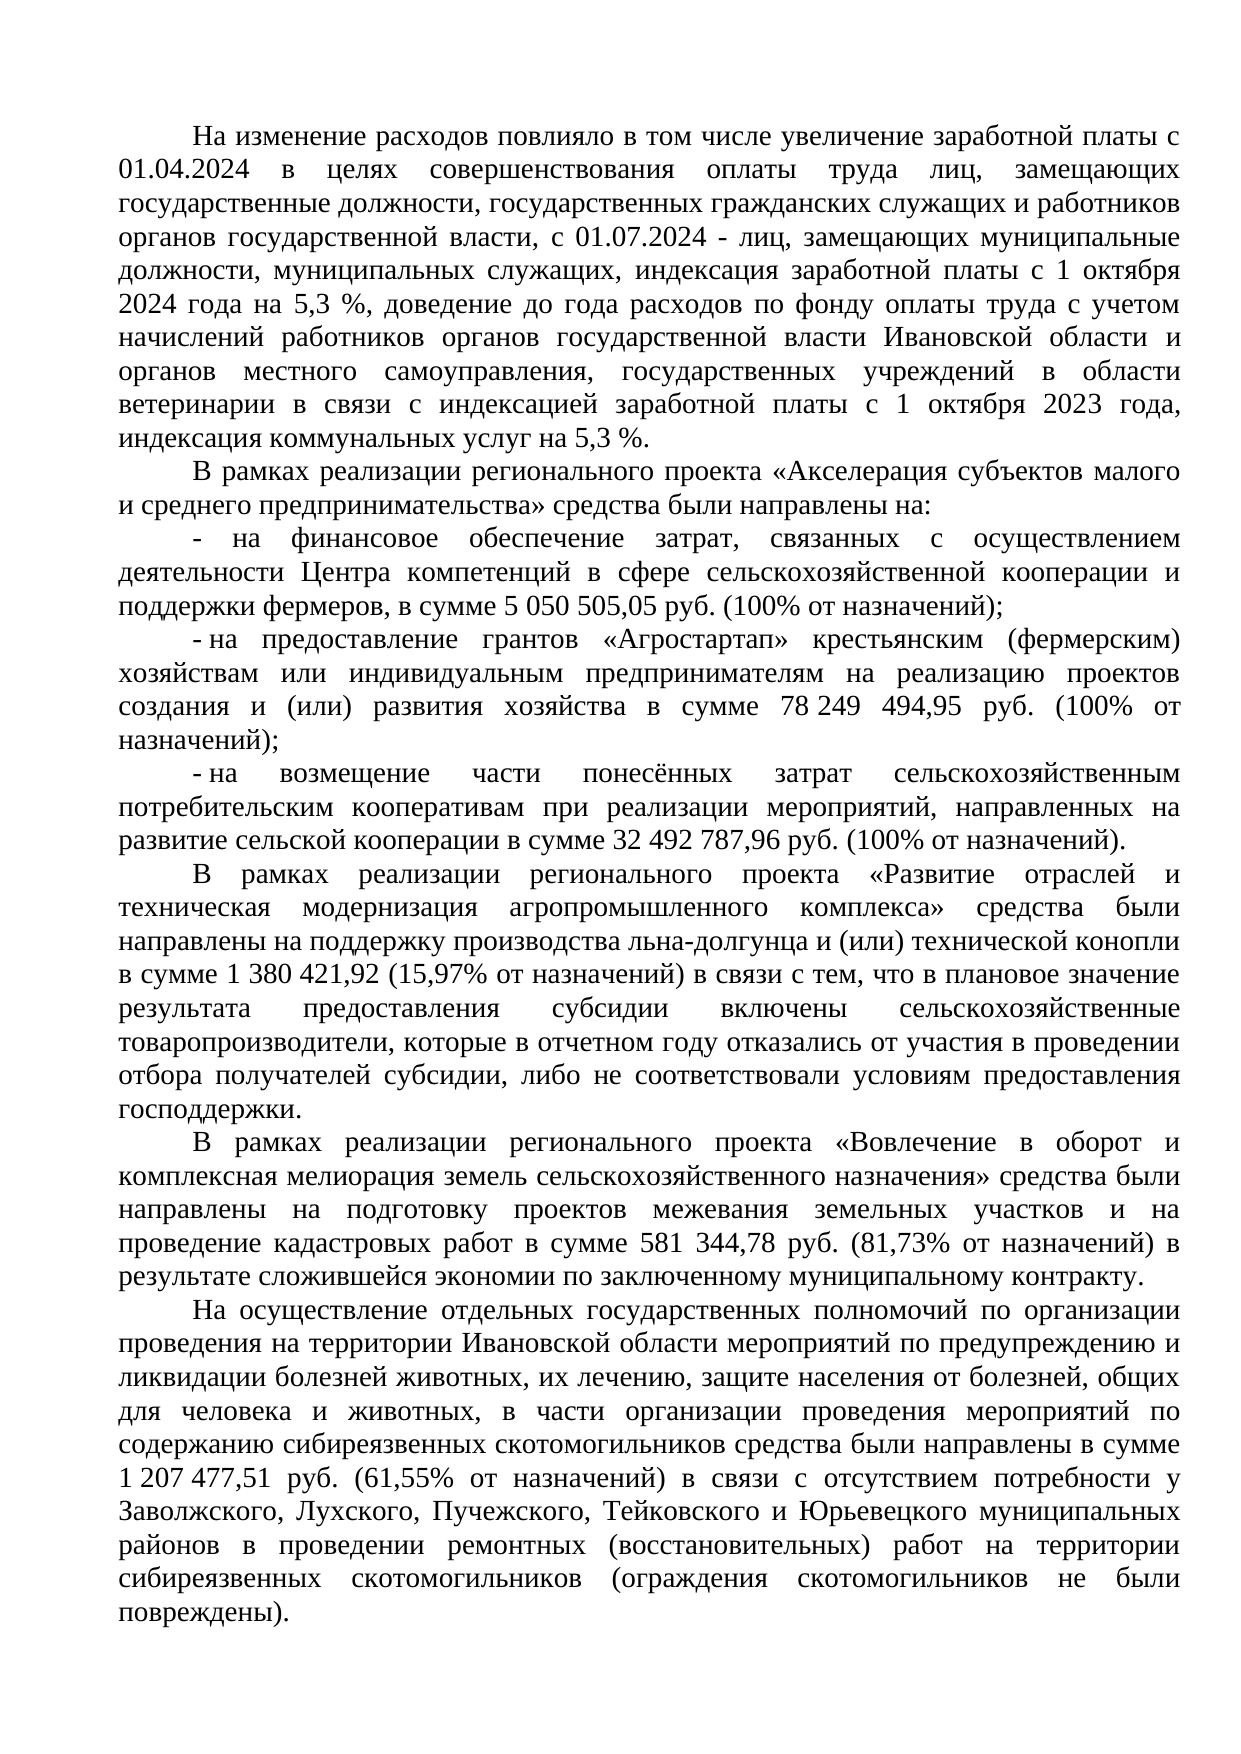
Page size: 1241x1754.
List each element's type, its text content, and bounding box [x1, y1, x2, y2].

text В рамках реализации регионального проекта «Развитие отраслей и техническая модернизация агропромышленного комплекса» средства были направлены на поддержку производства льна-долгунца и (или) технической конопли в сумме 1 380 421,92 (15,97% от назначений) в связи с тем, что в плановое значение результата предоставления субсидии включены сельскохозяйственные товаропроизводители, которые в отчетном году отказались от участия в проведении отбора получателей субсидии, либо не соответствовали условиям предоставления господдержки. [118, 856, 1181, 1124]
text На изменение расходов повлияло в том числе увеличение заработной платы с 01.04.2024 в целях совершенствования оплаты труда лиц, замещающих государственные должности, государственных гражданских служащих и работников органов государственной власти, с 01.07.2024 - лиц, замещающих муниципальные должности, муниципальных служащих, индексация заработной платы с 1 октября 2024 года на 5,3 %, доведение до года расходов по фонду оплаты труда с учетом начислений работников органов государственной власти Ивановской области и органов местного самоуправления, государственных учреждений в области ветеринарии в связи с индексацией заработной платы с 1 октября 2023 года, индексация коммунальных услуг на 5,3 %. [118, 118, 1181, 453]
text На осуществление отдельных государственных полномочий по организации проведения на территории Ивановской области мероприятий по предупреждению и ликвидации болезней животных, их лечению, защите населения от болезней, общих для человека и животных, в части организации проведения мероприятий по содержанию сибиреязвенных скотомогильников средства были направлены в сумме 1 207 477,51 руб. (61,55% от назначений) в связи с отсутствием потребности у Заволжского, Лухского, Пучежского, Тейковского и Юрьевецкого муниципальных районов в проведении ремонтных (восстановительных) работ на территории сибиреязвенных скотомогильников (ограждения скотомогильников не были повреждены). [118, 1292, 1181, 1627]
text В рамках реализации регионального проекта «Вовлечение в оборот и комплексная мелиорация земель сельскохозяйственного назначения» средства были направлены на подготовку проектов межевания земельных участков и на проведение кадастровых работ в сумме 581 344,78 руб. (81,73% от назначений) в результате сложившейся экономии по заключенному муниципальному контракту. [118, 1124, 1181, 1292]
text В рамках реализации регионального проекта «Акселерация субъектов малого и среднего предпринимательства» средства были направлены на: [118, 453, 1181, 521]
text - на предоставление грантов «Агростартап» крестьянским (фермерским) хозяйствам или индивидуальным предпринимателям на реализацию проектов создания и (или) развития хозяйства в сумме 78 249 494,95 руб. (100% от назначений); [118, 621, 1181, 755]
text - на возмещение части понесённых затрат сельскохозяйственным потребительским кооперативам при реализации мероприятий, направленных на развитие сельской кооперации в сумме 32 492 787,96 руб. (100% от назначений). [118, 755, 1181, 856]
text - на финансовое обеспечение затрат, связанных с осуществлением деятельности Центра компетенций в сфере сельскохозяйственной кооперации и поддержки фермеров, в сумме 5 050 505,05 руб. (100% от назначений); [118, 521, 1181, 621]
